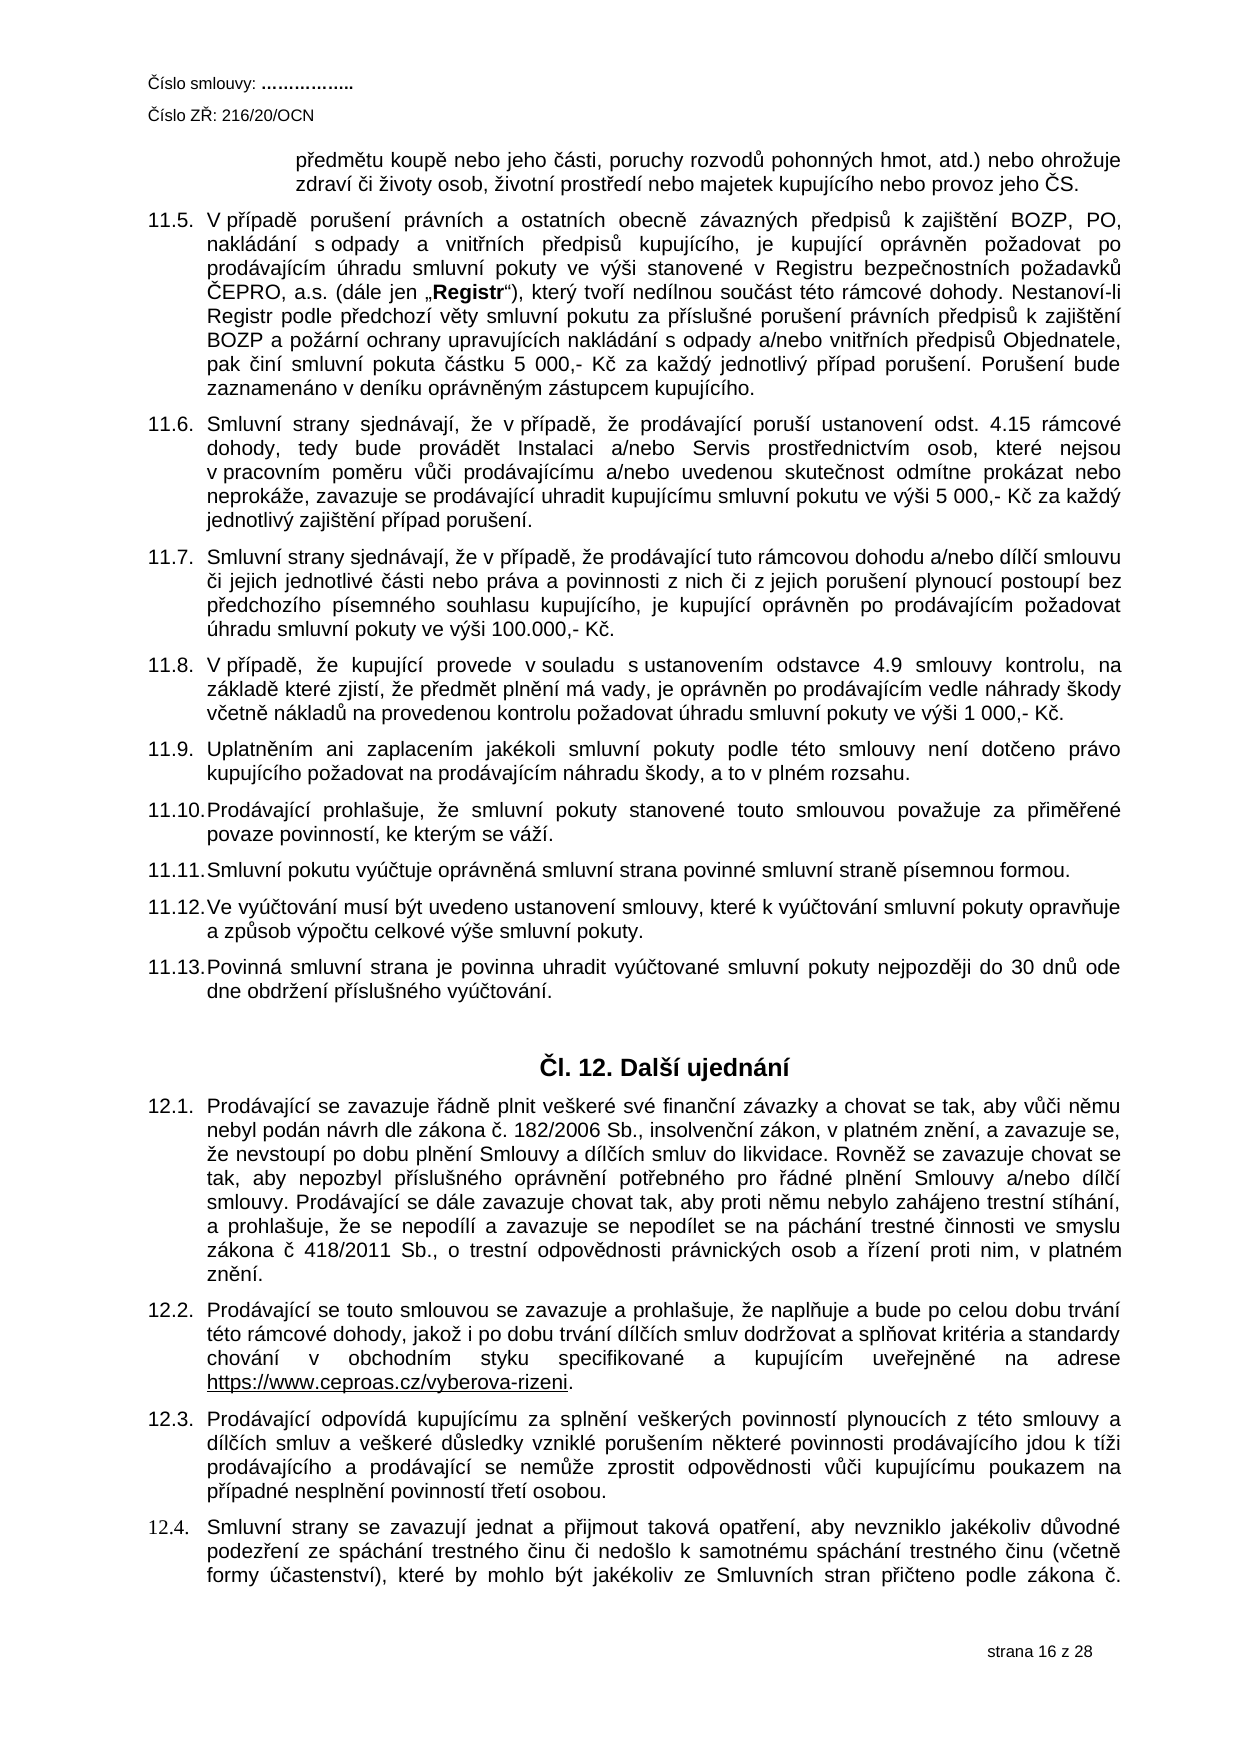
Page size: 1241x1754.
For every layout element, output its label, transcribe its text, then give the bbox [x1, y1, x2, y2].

list Ve vyúčtování musí být uvedeno ustanovení smlouvy, které k vyúčtování smluvní pokuty opravňuje a způsob výpočtu celkové výše smluvní pokuty. [148, 894, 1122, 942]
list Prodávající odpovídá kupujícímu za splnění veškerých povinností plynoucích z této smlouvy a dílčích smluv a veškeré důsledky vzniklé porušením některé povinnosti prodávajícího jdou k tíži prodávajícího a prodávající se nemůže zprostit odpovědnosti vůči kupujícímu poukazem na případné nesplnění povinností třetí osobou. [148, 1407, 1122, 1502]
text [207, 148, 1122, 196]
list Smluvní strany sjednávají, že v případě, že prodávající poruší ustanovení odst. 4.15 rámcové dohody, tedy bude provádět Instalaci a/nebo Servis prostřednictvím osob, které nejsou v pracovním poměru vůči prodávajícímu a/nebo uvedenou skutečnost odmítne prokázat nebo neprokáže, zavazuje se prodávající uhradit kupujícímu smluvní pokutu ve výši 5 000,- Kč za každý jednotlivý zajištění případ porušení. [148, 412, 1122, 532]
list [148, 1515, 1122, 1587]
list Uplatněním ani zaplacením jakékoli smluvní pokuty podle této smlouvy není dotčeno právo kupujícího požadovat na prodávajícím náhradu škody, a to v plném rozsahu. [148, 737, 1122, 785]
list Prodávající prohlašuje, že smluvní pokuty stanovené touto smlouvou považuje za přiměřené povaze povinností, ke kterým se váží. [148, 798, 1122, 846]
list Další ujednání [207, 1053, 1122, 1082]
list V případě, že kupující provede v souladu s ustanovením odstavce 4.9 smlouvy kontrolu, na základě které zjistí, že předmět plnění má vady, je oprávněn po prodávajícím vedle náhrady škody včetně nákladů na provedenou kontrolu požadovat úhradu smluvní pokuty ve výši 1 000,- Kč. [148, 653, 1122, 725]
list Smluvní strany sjednávají, že v případě, že prodávající tuto rámcovou dohodu a/nebo dílčí smlouvu či jejich jednotlivé části nebo práva a povinnosti z nich či z jejich porušení plynoucí postoupí bez předchozího písemného souhlasu kupujícího, je kupující oprávněn po prodávajícím požadovat úhradu smluvní pokuty ve výši 100.000,- Kč. [148, 544, 1122, 640]
list Prodávající se zavazuje řádně plnit veškeré své finanční závazky a chovat se tak, aby vůči němu nebyl podán návrh dle zákona č. 182/2006 Sb., insolvenční zákon, v platném znění, a zavazuje se, že nevstoupí po dobu plnění Smlouvy a dílčích smluv do likvidace. Rovněž se zavazuje chovat se tak, aby nepozbyl příslušného oprávnění potřebného pro řádné plnění Smlouvy a/nebo dílčí smlouvy. Prodávající se dále zavazuje chovat tak, aby proti němu nebylo zahájeno trestní stíhání, a prohlašuje, že se nepodílí a zavazuje se nepodílet se na páchání trestné činnosti ve smyslu zákona č 418/2011 Sb., o trestní odpovědnosti právnických osob a řízení proti nim, v platném znění. [148, 1094, 1122, 1286]
list Povinná smluvní strana je povinna uhradit vyúčtované smluvní pokuty nejpozději do 30 dnů ode dne obdržení příslušného vyúčtování. [148, 955, 1122, 1003]
list V případě porušení právních a ostatních obecně závazných předpisů k zajištění BOZP, PO, nakládání s odpady a vnitřních předpisů kupujícího, je kupující oprávněn požadovat po prodávajícím úhradu smluvní pokuty ve výši stanovené v Registru bezpečnostních požadavků ČEPRO, a.s. (dále jen „Registr“), který tvoří nedílnou součást této rámcové dohody. Nestanoví-li Registr podle předchozí věty smluvní pokutu za příslušné porušení právních předpisů k zajištění BOZP a požární ochrany upravujících nakládání s odpady a/nebo vnitřních předpisů Objednatele, pak činí smluvní pokuta částku 5 000,- Kč za každý jednotlivý případ porušení. Porušení bude zaznamenáno v deníku oprávněným zástupcem kupujícího. [148, 208, 1122, 400]
list Smluvní pokutu vyúčtuje oprávněná smluvní strana povinné smluvní straně písemnou formou. [148, 858, 1122, 882]
list Prodávající se touto smlouvou se zavazuje a prohlašuje, že naplňuje a bude po celou dobu trvání této rámcové dohody, jakož i po dobu trvání dílčích smluv dodržovat a splňovat kritéria a standardy chování v obchodním styku specifikované a kupujícím uveřejněné na adrese https://www.ceproas.cz/vyberova-rizeni. [148, 1298, 1122, 1394]
